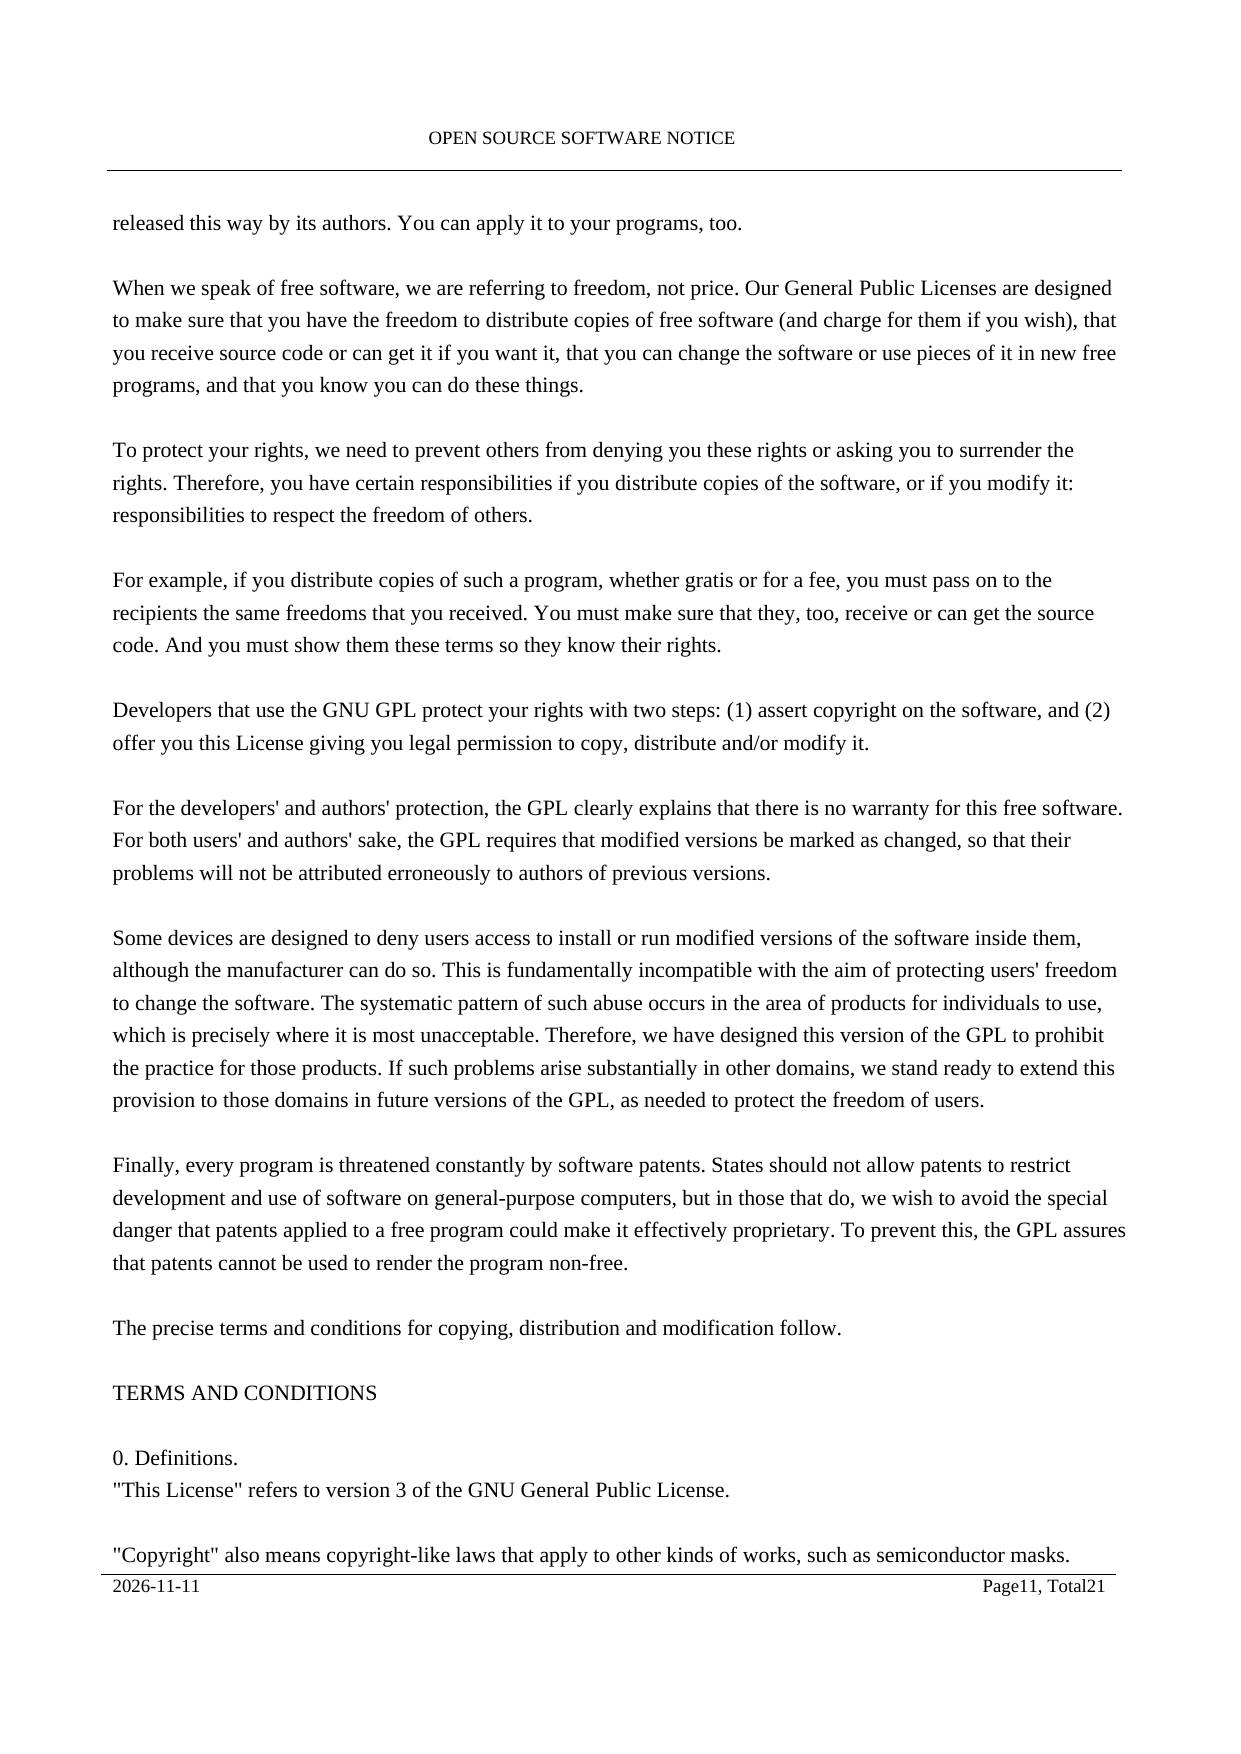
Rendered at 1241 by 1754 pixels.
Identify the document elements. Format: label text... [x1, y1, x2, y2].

text Some devices are designed to deny users access to install or run modified versions of the software inside them, although the manufacturer can do so. This is fundamentally incompatible with the aim of protecting users' freedom to change the software. The systematic pattern of such abuse occurs in the area of products for individuals to use, which is precisely where it is most unacceptable. Therefore, we have designed this version of the GPL to prohibit the practice for those products. If such problems arise substantially in other domains, we stand ready to extend this provision to those domains in future versions of the GPL, as needed to protect the freedom of users. [112, 921, 1128, 1116]
text The precise terms and conditions for copying, distribution and modification follow. [112, 1311, 1128, 1344]
text When we speak of free software, we are referring to freedom, not price. Our General Public Licenses are designed to make sure that you have the freedom to distribute copies of free software (and charge for them if you wish), that you receive source code or can get it if you want it, that you can change the software or use pieces of it in new free programs, and that you know you can do these things. [112, 271, 1128, 401]
text 0. Definitions. [112, 1441, 1128, 1474]
text "Copyright" also means copyright-like laws that apply to other kinds of works, such as semiconductor masks. [112, 1539, 1128, 1571]
text "This License" refers to version 3 of the GNU General Public License. [112, 1474, 1128, 1506]
text TERMS AND CONDITIONS [112, 1376, 1128, 1409]
text Developers that use the GNU GPL protect your rights with two steps: (1) assert copyright on the software, and (2) offer you this License giving you legal permission to copy, distribute and/or modify it. [112, 694, 1128, 759]
text Finally, every program is threatened constantly by software patents. States should not allow patents to restrict development and use of software on general-purpose computers, but in those that do, we wish to avoid the special danger that patents applied to a free program could make it effectively proprietary. To prevent this, the GPL assures that patents cannot be used to render the program non-free. [112, 1149, 1128, 1279]
text For example, if you distribute copies of such a program, whether gratis or for a fee, you must pass on to the recipients the same freedoms that you received. You must make sure that they, too, receive or can get the source code. And you must show them these terms so they know their rights. [112, 564, 1128, 661]
text For the developers' and authors' protection, the GPL clearly explains that there is no warranty for this free software. For both users' and authors' sake, the GPL requires that modified versions be marked as changed, so that their problems will not be attributed erroneously to authors of previous versions. [112, 791, 1128, 889]
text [112, 206, 1128, 239]
text To protect your rights, we need to prevent others from denying you these rights or asking you to surrender the rights. Therefore, you have certain responsibilities if you distribute copies of the software, or if you modify it: responsibilities to respect the freedom of others. [112, 434, 1128, 531]
